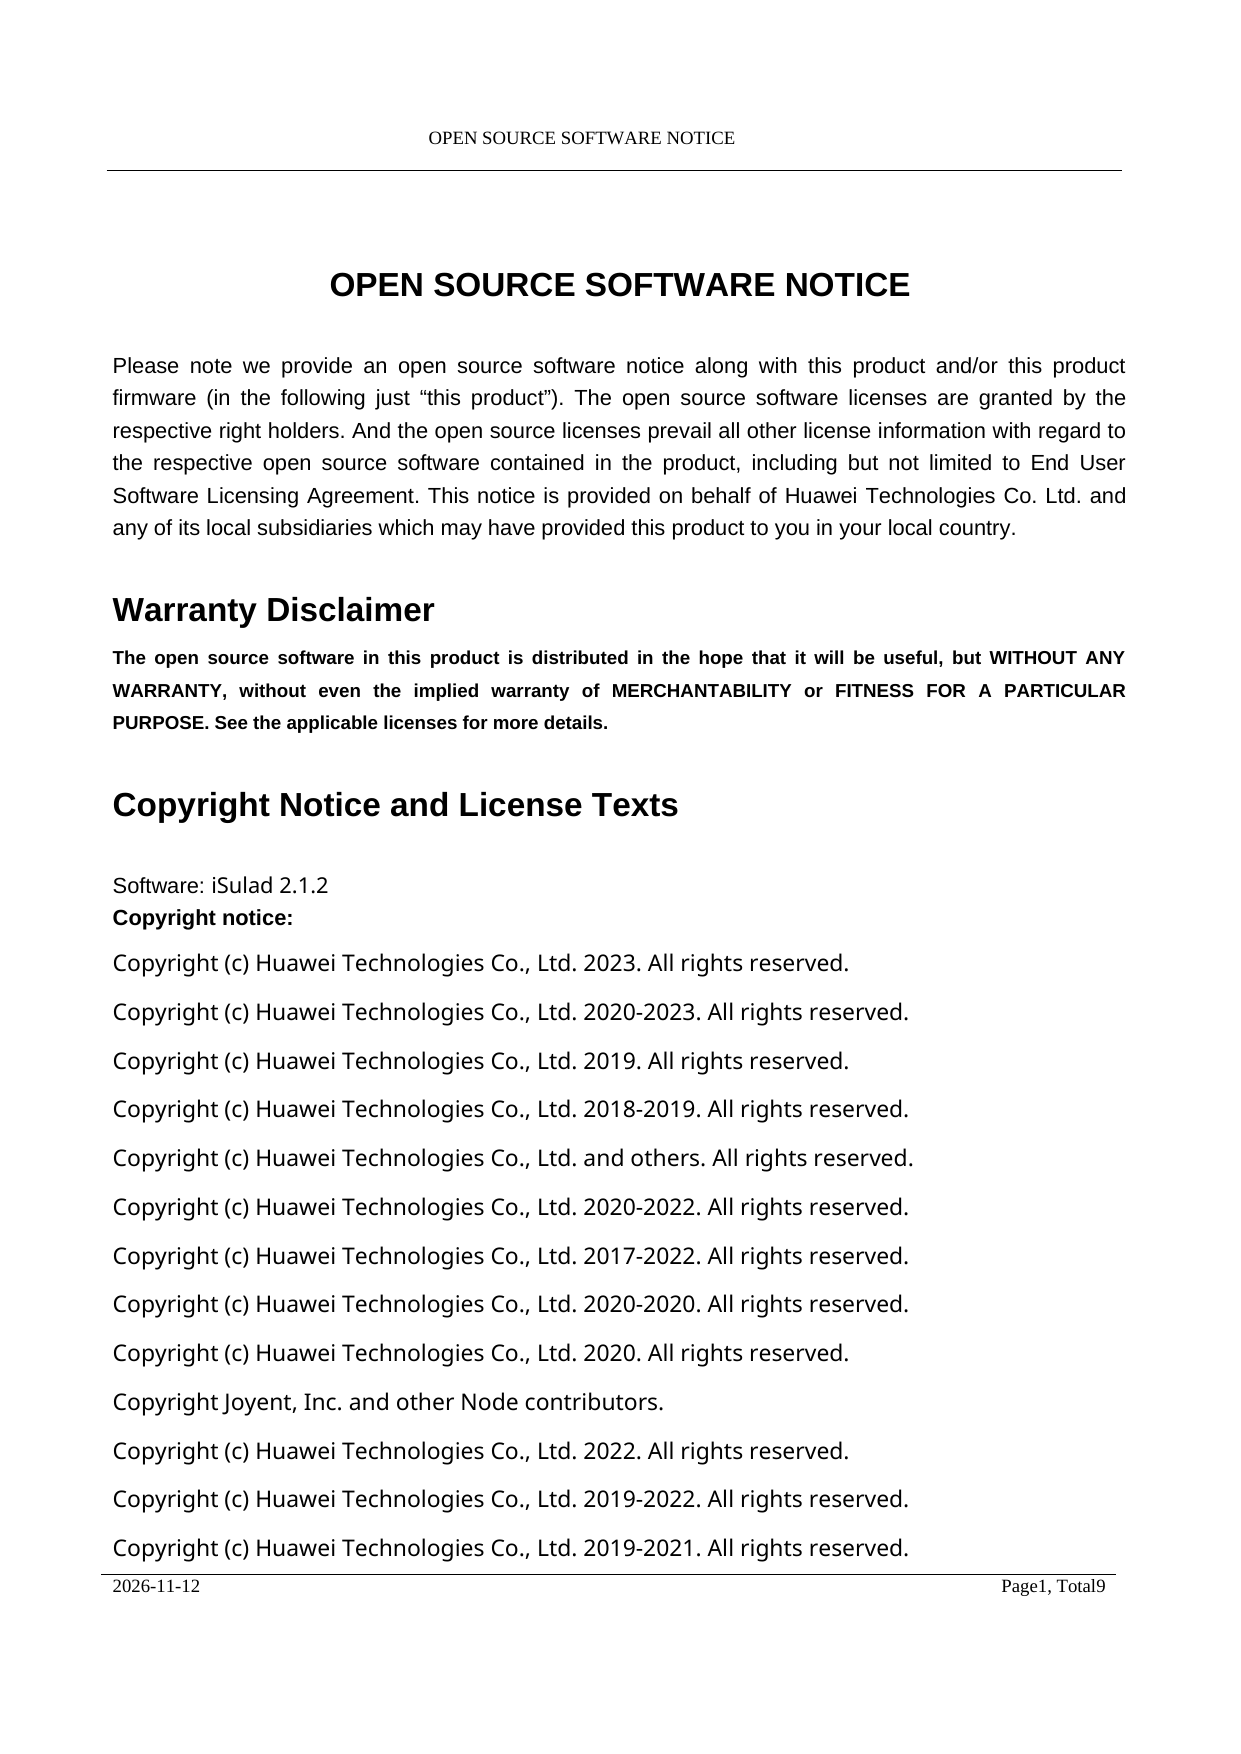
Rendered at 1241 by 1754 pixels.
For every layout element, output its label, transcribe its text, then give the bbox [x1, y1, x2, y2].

text The open source software in this product is distributed in the hope that it will be useful, but WITHOUT ANY WARRANTY, without even the implied warranty of MERCHANTABILITY or FITNESS FOR A PARTICULAR PURPOSE. See the applicable licenses for more details. [112, 641, 1128, 739]
text Warranty Disclaimer [112, 576, 1128, 641]
text Software: iSulad 2.1.2 [112, 869, 1128, 901]
text Copyright Notice and License Texts [112, 771, 1128, 836]
text Copyright notice: [112, 901, 1128, 934]
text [112, 947, 1128, 1564]
text OPEN SOURCE SOFTWARE NOTICE [112, 251, 1128, 316]
text Please note we provide an open source software notice along with this product and/or this product firmware (in the following just “this product”). The open source software licenses are granted by the respective right holders. And the open source licenses prevail all other license information with regard to the respective open source software contained in the product, including but not limited to End User Software Licensing Agreement. This notice is provided on behalf of Huawei Technologies Co. Ltd. and any of its local subsidiaries which may have provided this product to you in your local country. [112, 349, 1128, 544]
